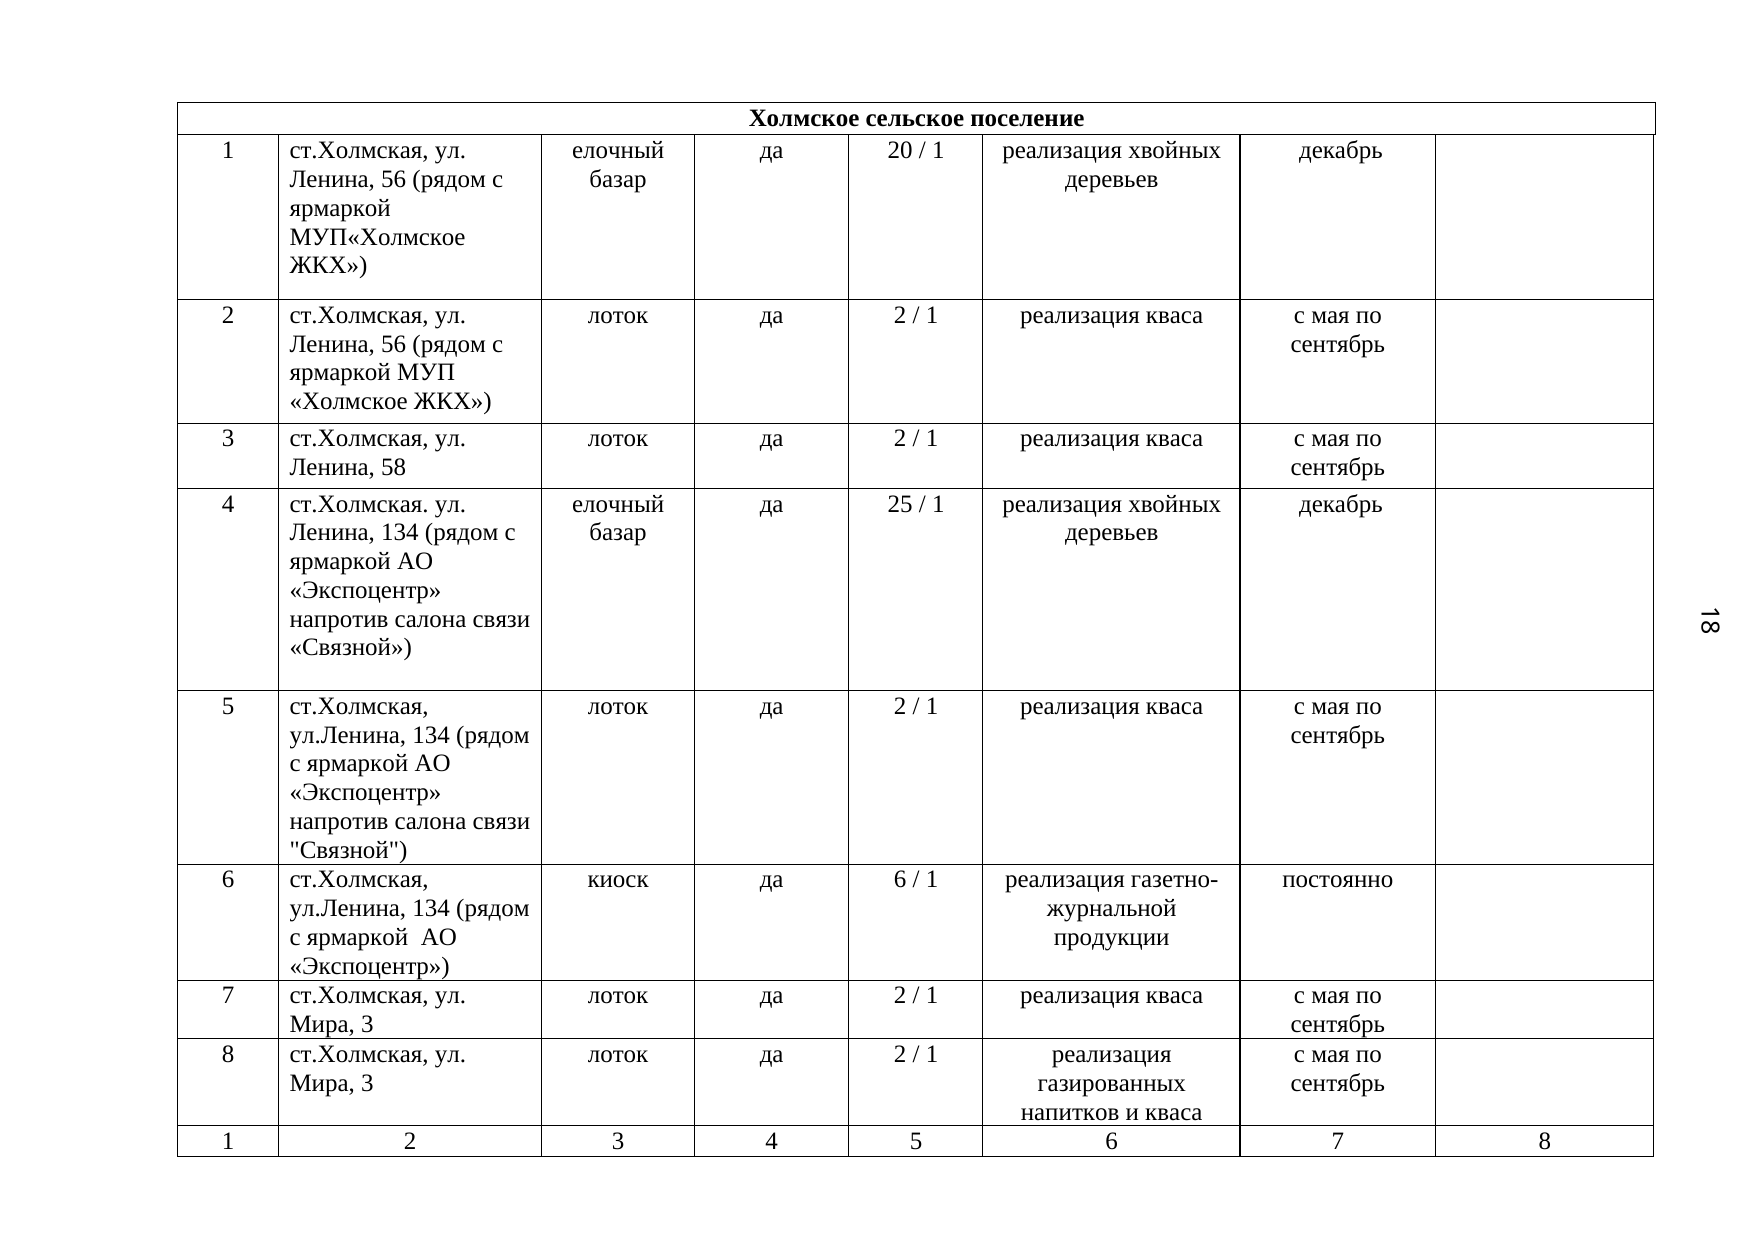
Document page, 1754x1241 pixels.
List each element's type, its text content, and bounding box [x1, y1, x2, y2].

table_cell с мая по сентябрь [1241, 691, 1435, 863]
table_cell реализация газетно-журнальной продукции [983, 865, 1239, 979]
table_cell ст.Холмская, ул. Ленина, 58 [279, 424, 541, 488]
table_cell 1 [178, 135, 278, 299]
table_cell ст.Холмская, ул. Ленина, 56 (рядом с ярмаркой МУП«Холмское ЖКХ») [279, 135, 541, 299]
table_cell реализация кваса [983, 424, 1239, 488]
table_cell 2 / 1 [849, 300, 982, 422]
table_cell лоток [542, 691, 694, 863]
table_cell 8 [1436, 1126, 1653, 1156]
table_cell реализация кваса [983, 981, 1239, 1038]
table_cell лоток [542, 1039, 694, 1125]
table_cell 20 / 1 [849, 135, 982, 299]
table_cell 2 [178, 300, 278, 422]
table_cell 25 / 1 [849, 489, 982, 690]
table_cell 1 [178, 1126, 278, 1156]
table_cell 8 [178, 1039, 278, 1125]
table_cell 2 / 1 [849, 1039, 982, 1125]
table_cell ст.Холмская. ул. Ленина, 134 (рядом с ярмаркой АО «Экспоцентр» напротив салона связи «Связной») [279, 489, 541, 690]
table_cell 6 [983, 1126, 1239, 1156]
table_cell да [695, 691, 848, 863]
table_cell с мая по сентябрь [1241, 1039, 1435, 1125]
table_cell ст.Холмская, ул. Мира, 3 [279, 1039, 541, 1125]
table_cell 7 [178, 981, 278, 1038]
table_cell [1436, 1039, 1653, 1125]
table_cell лоток [542, 424, 694, 488]
table_cell 6 / 1 [849, 865, 982, 979]
table_cell да [695, 424, 848, 488]
table_cell [1436, 489, 1653, 690]
table_cell 2 / 1 [849, 424, 982, 488]
table_cell ст.Холмская, ул. Мира, 3 [279, 981, 541, 1038]
table_cell постоянно [1241, 865, 1435, 979]
table_cell лоток [542, 981, 694, 1038]
table_cell [1436, 135, 1653, 299]
table_cell 6 [178, 865, 278, 979]
table_cell с мая по сентябрь [1241, 981, 1435, 1038]
table_cell Холмское сельское поселение [178, 103, 1655, 134]
table_cell 2 / 1 [849, 981, 982, 1038]
table_cell 3 [178, 424, 278, 488]
table_cell 5 [849, 1126, 982, 1156]
table_cell реализация хвойных деревьев [983, 489, 1239, 690]
table_cell декабрь [1241, 135, 1435, 299]
table_cell с мая по сентябрь [1241, 424, 1435, 488]
table_cell 5 [178, 691, 278, 863]
table_cell ст.Холмская, ул.Ленина, 134 (рядом с ярмаркой АО «Экспоцентр» напротив салона связи "Связной") [279, 691, 541, 863]
table_cell с мая по сентябрь [1241, 300, 1435, 422]
table_cell [1436, 981, 1653, 1038]
table_cell 2 / 1 [849, 691, 982, 863]
table_cell лоток [542, 300, 694, 422]
table_cell да [695, 1039, 848, 1125]
table_cell да [695, 981, 848, 1038]
table_cell да [695, 135, 848, 299]
table_cell реализация кваса [983, 691, 1239, 863]
table_cell [1436, 865, 1653, 979]
table_cell 4 [695, 1126, 848, 1156]
table_cell [1436, 424, 1653, 488]
table_cell ст.Холмская, ул. Ленина, 56 (рядом с ярмаркой МУП «Холмское ЖКХ») [279, 300, 541, 422]
table_cell [1436, 300, 1653, 422]
table_cell да [695, 865, 848, 979]
table_cell 3 [542, 1126, 694, 1156]
table_cell реализация газированных напитков и кваса [983, 1039, 1239, 1125]
table_cell 4 [178, 489, 278, 690]
table_cell да [695, 300, 848, 422]
table_cell реализация хвойных деревьев [983, 135, 1239, 299]
table_cell реализация кваса [983, 300, 1239, 422]
table_cell елочный базар [542, 135, 694, 299]
table_cell [1436, 691, 1653, 863]
table_cell да [695, 489, 848, 690]
table_cell декабрь [1241, 489, 1435, 690]
table_cell ст.Холмская, ул.Ленина, 134 (рядом с ярмаркой АО «Экспоцентр») [279, 865, 541, 979]
table_cell елочный базар [542, 489, 694, 690]
table_cell 7 [1241, 1126, 1435, 1156]
table_cell 2 [279, 1126, 541, 1156]
table_cell киоск [542, 865, 694, 979]
